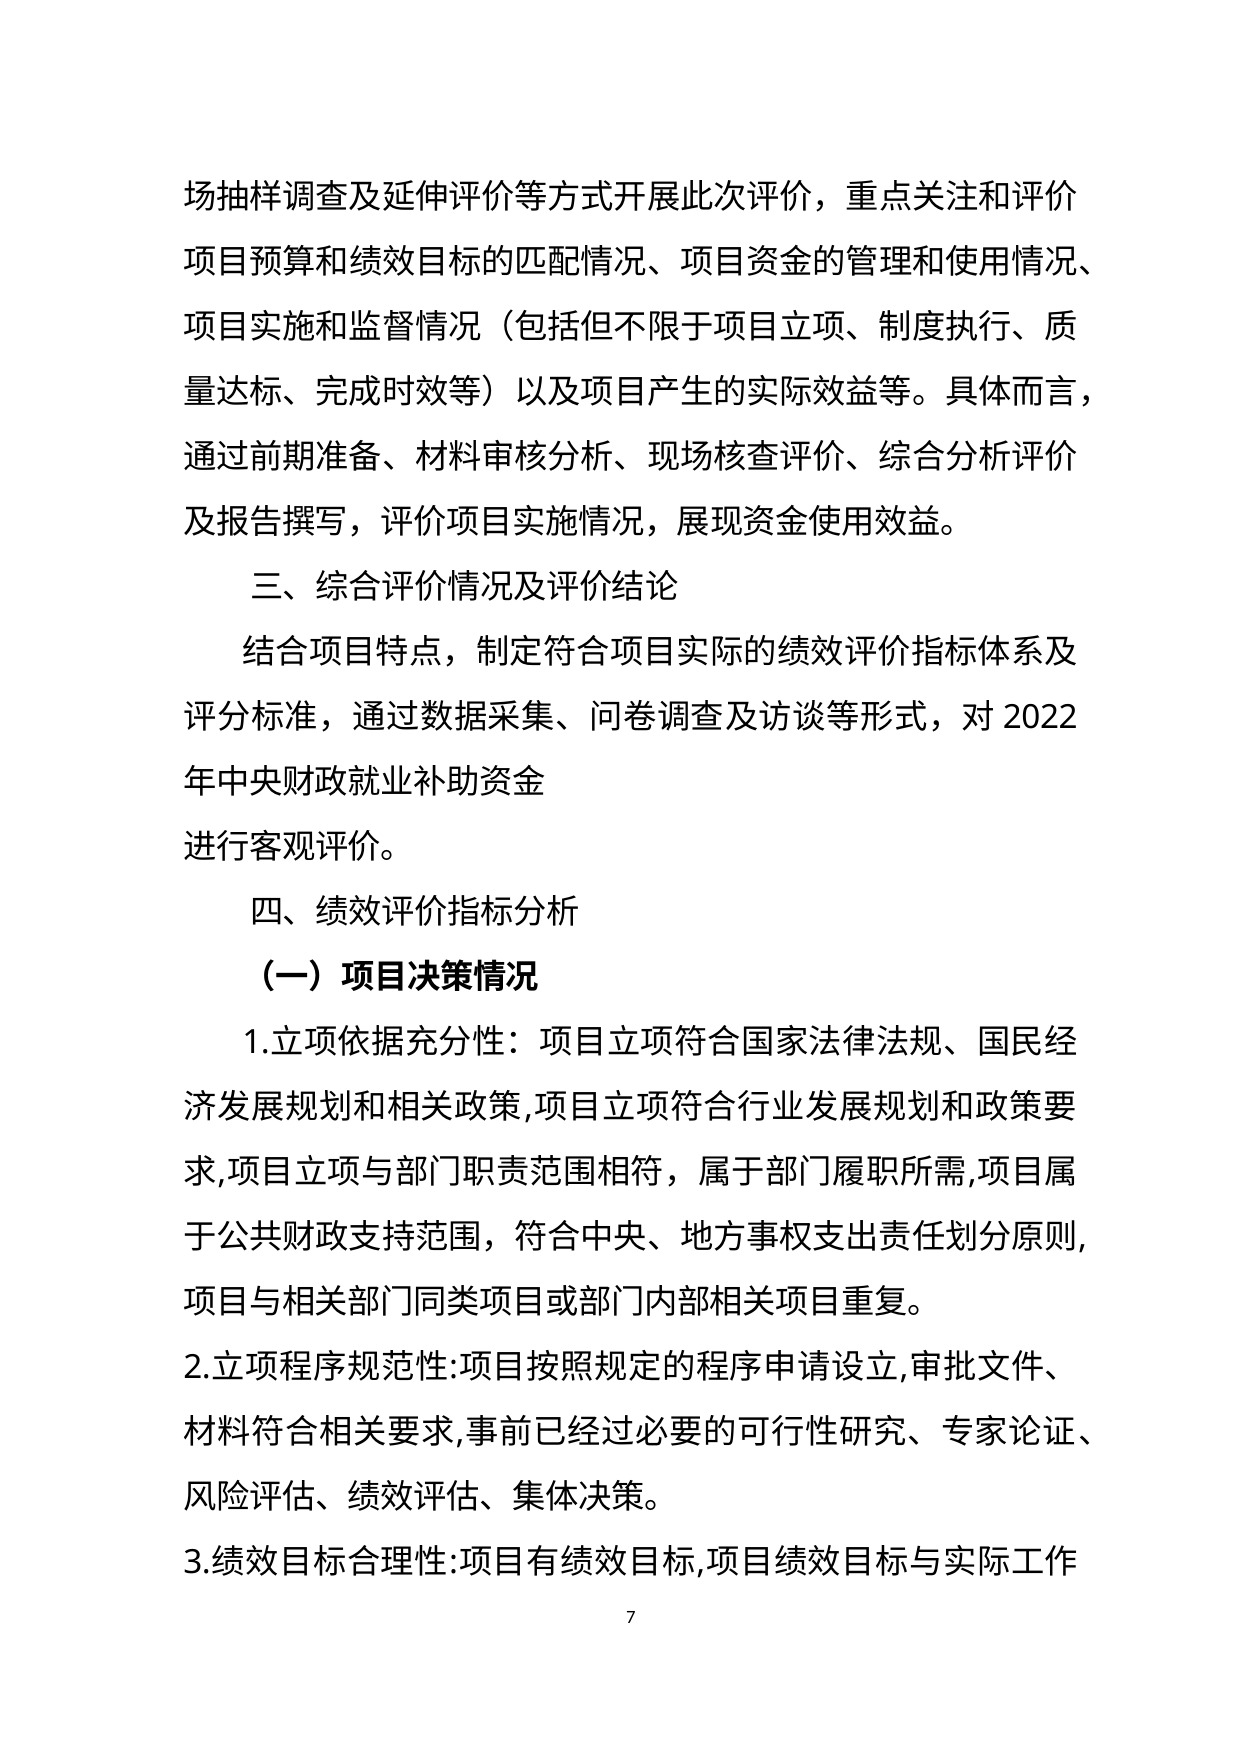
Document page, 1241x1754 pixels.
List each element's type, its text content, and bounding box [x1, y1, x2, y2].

text 三、综合评价情况及评价结论 [183, 552, 1078, 617]
text 四、绩效评价指标分析 [183, 877, 1078, 942]
text 结合项目特点，制定符合项目实际的绩效评价指标体系及评分标准，通过数据采集、问卷调查及访谈等形式，对2022年中央财政就业补助资金 进行客观评价。 [183, 617, 1078, 877]
text （一）项目决策情况 [183, 942, 1078, 1007]
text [183, 1007, 1078, 1592]
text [183, 162, 1078, 552]
